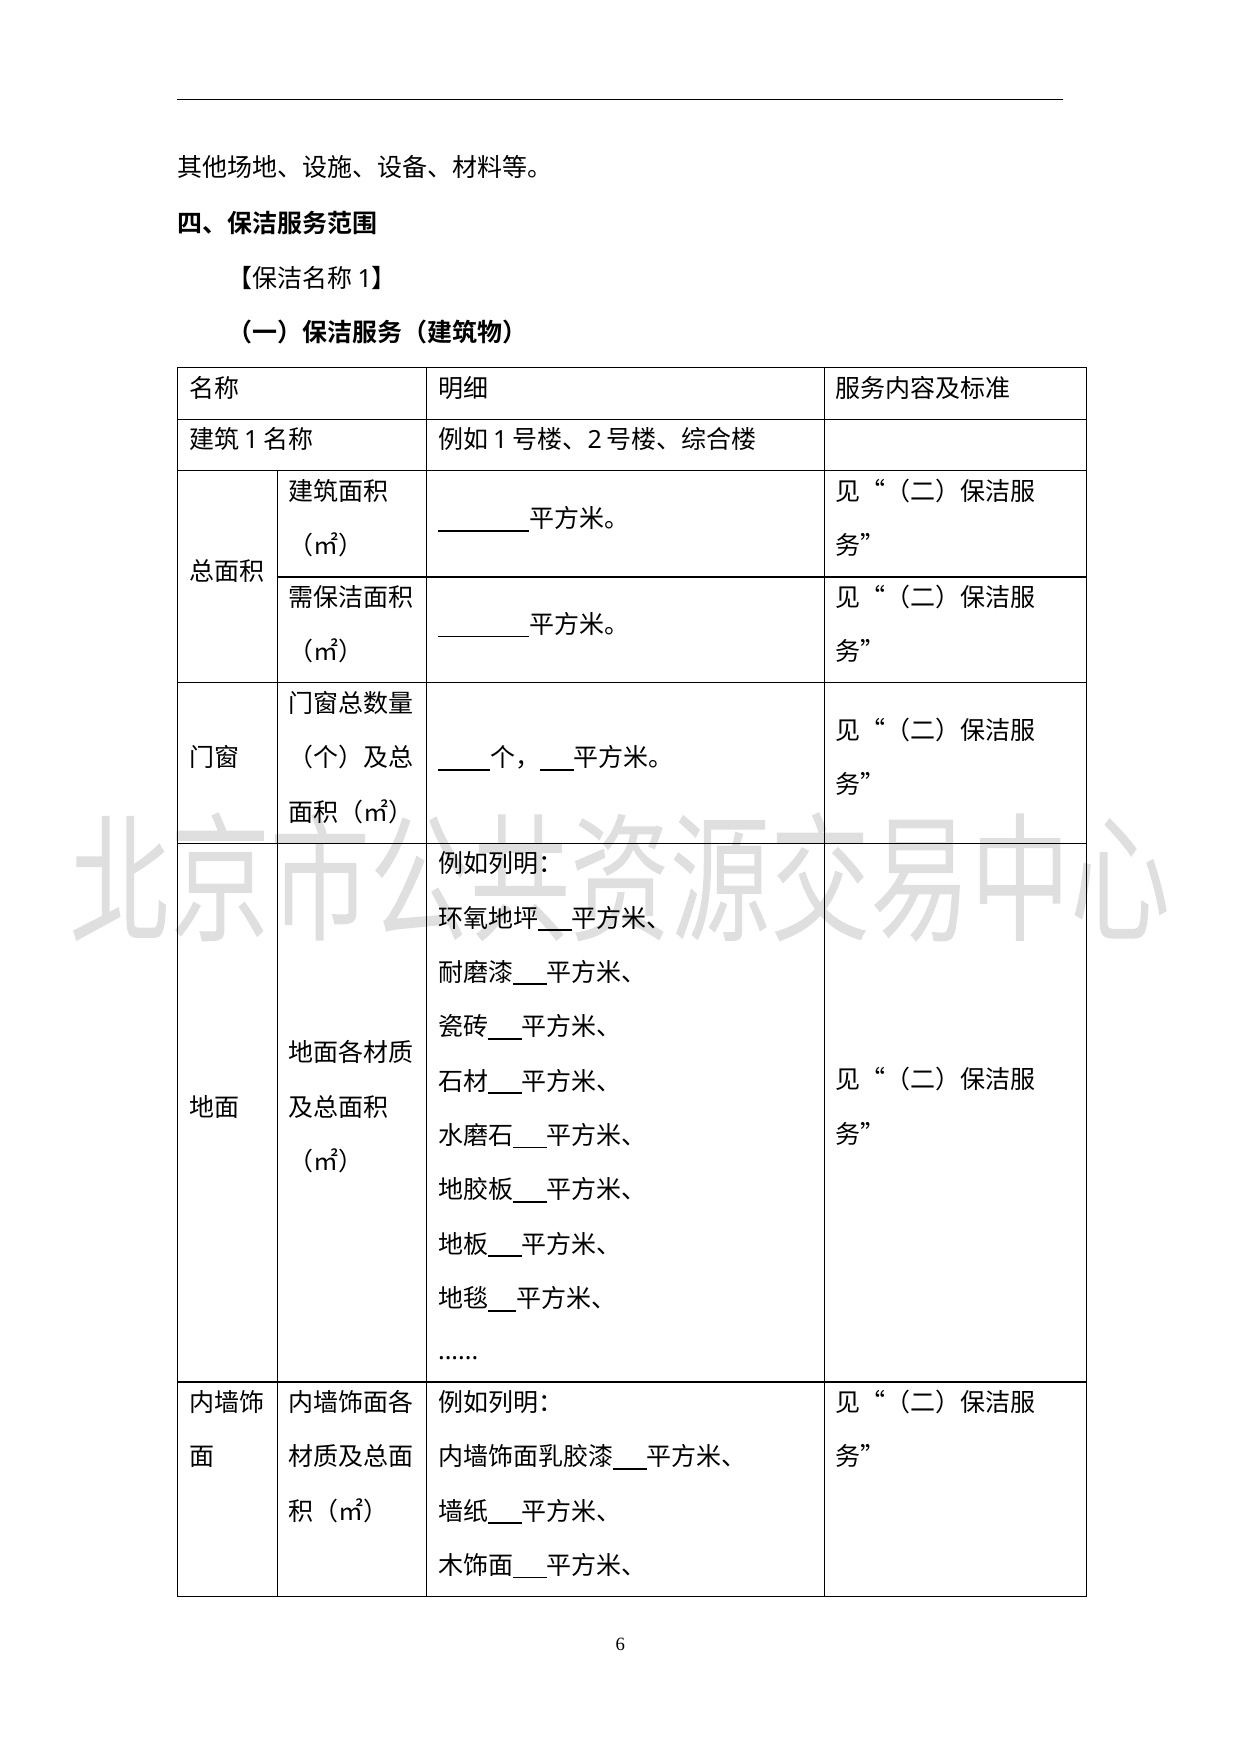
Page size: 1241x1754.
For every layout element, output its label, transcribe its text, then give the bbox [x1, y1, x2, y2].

table_cell 平方米。 [427, 471, 824, 576]
table_cell 地面 [178, 844, 277, 1381]
table_cell 内墙饰面各材质及总面积（㎡） [278, 1383, 426, 1596]
table_cell 门窗总数量（个）及总面积（㎡） [278, 683, 426, 843]
table_cell 见“（二）保洁服务” [825, 471, 1086, 576]
table_cell 内墙饰面 [178, 1383, 277, 1596]
table_cell 例如1号楼、2号楼、综合楼 [427, 420, 824, 470]
table_header 服务内容及标准 [825, 368, 1086, 419]
text 【保洁名称1】 [177, 258, 1063, 295]
table_cell 门窗 [178, 683, 277, 843]
subtitle 四、保洁服务范围 [177, 203, 1063, 239]
table_cell 见“（二）保洁服务” [825, 1383, 1086, 1596]
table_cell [427, 1383, 824, 1596]
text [177, 148, 1063, 184]
table_cell 见“（二）保洁服务” [825, 683, 1086, 843]
table_cell 总面积 [178, 471, 277, 682]
table_cell 见“（二）保洁服务” [825, 578, 1086, 682]
table_cell 建筑面积（㎡） [278, 471, 426, 576]
table_cell 地面各材质及总面积（㎡） [278, 844, 426, 1381]
table_cell 见“（二）保洁服务” [825, 844, 1086, 1381]
table_cell 建筑1名称 [178, 420, 426, 470]
table_header 名称 [178, 368, 426, 419]
table_cell [825, 420, 1086, 470]
table_cell 个， 平方米。 [427, 683, 824, 843]
table_cell 平方米。 [427, 578, 824, 682]
table_cell 需保洁面积（㎡） [278, 578, 426, 682]
subtitle （一）保洁服务（建筑物） [177, 313, 1063, 349]
table_cell 例如列明： 环氧地坪 平方米、 耐磨漆 平方米、 瓷砖 平方米、 石材 平方米、 水磨石 平方米、 地胶板 平方米、 地板 平方米、 地毯 平方米、 ...... [427, 844, 824, 1381]
table_header 明细 [427, 368, 824, 419]
